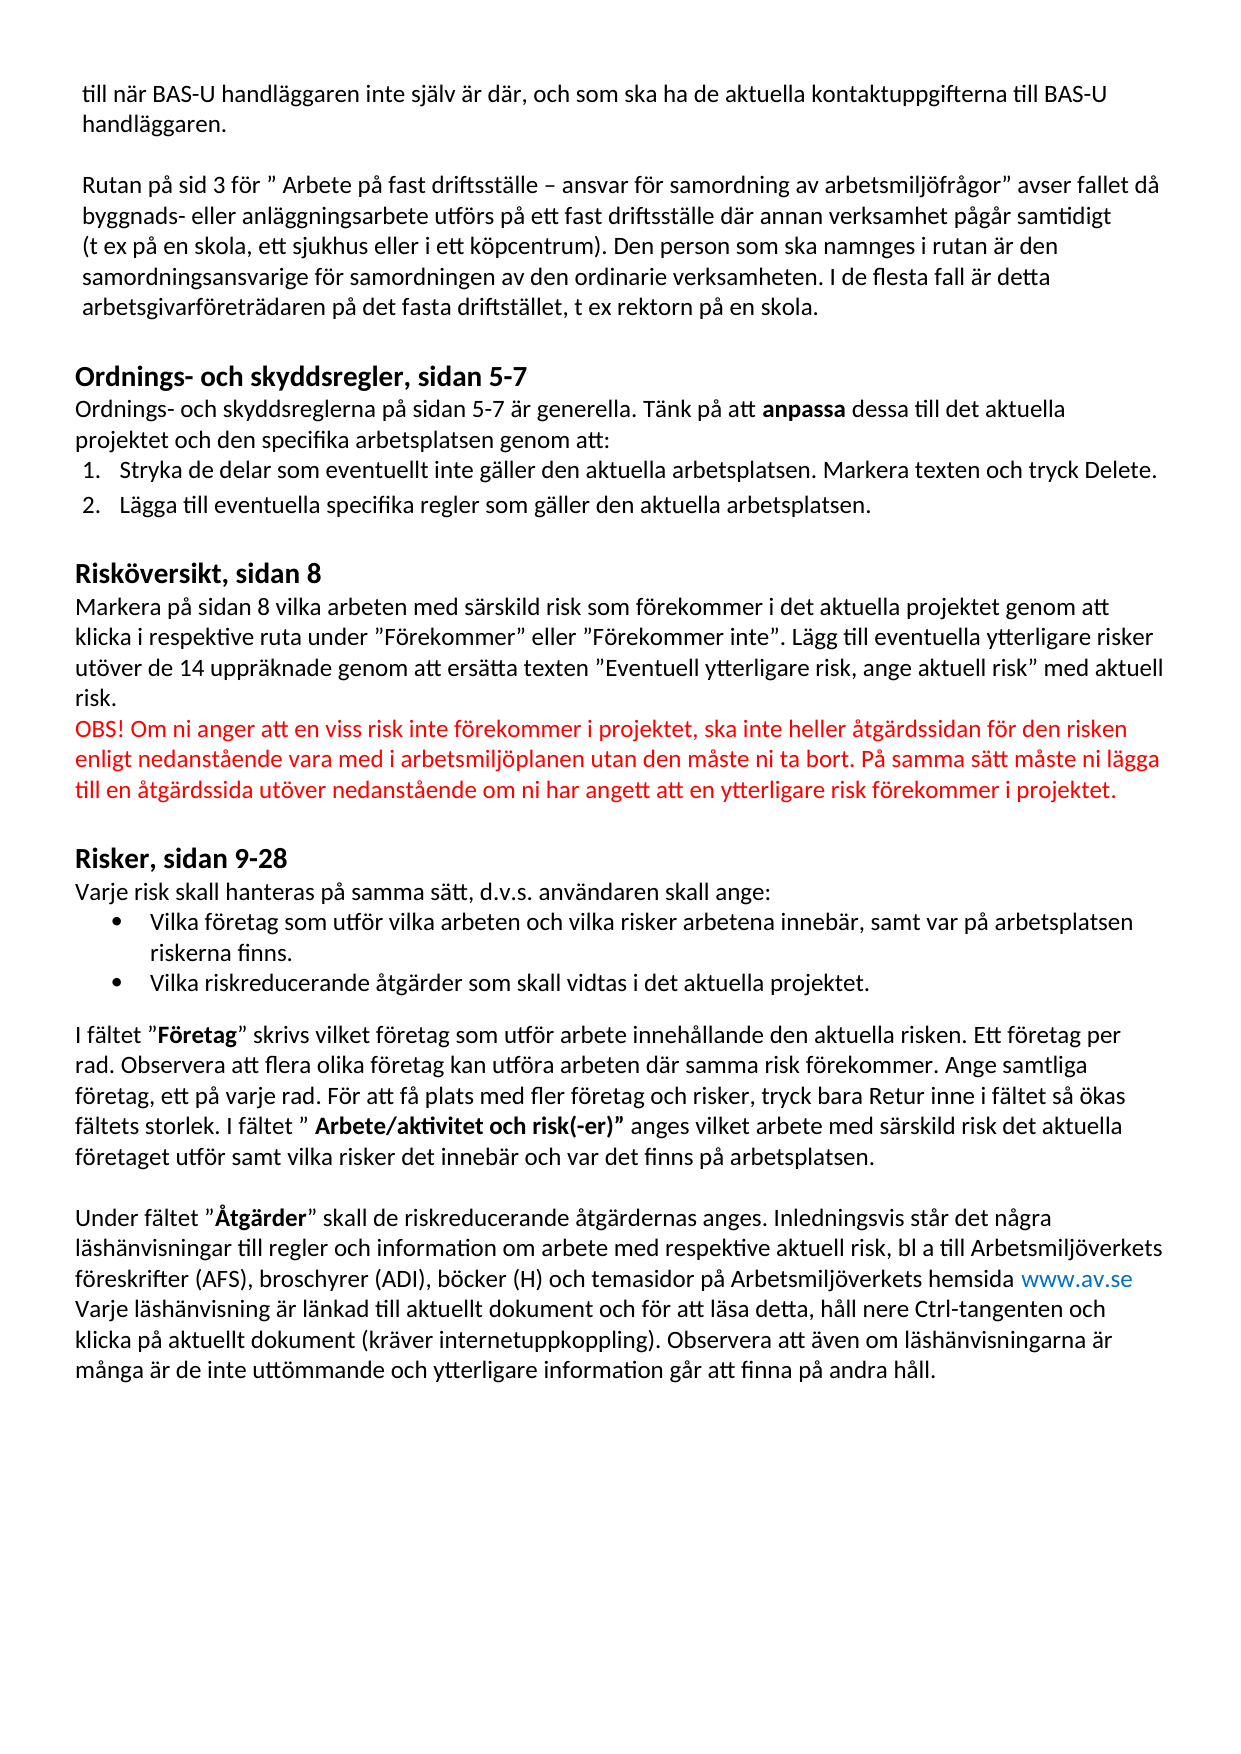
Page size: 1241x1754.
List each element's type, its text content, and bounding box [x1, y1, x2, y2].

text Under fältet ”Åtgärder” skall de riskreducerande åtgärdernas anges. Inledningsvis står det några läshänvisningar till regler och information om arbete med respektive aktuell risk, bl a till Arbetsmiljöverkets föreskrifter (AFS), broschyrer (ADI), böcker (H) och temasidor på Arbetsmiljöverkets hemsida www.av.se [75, 1202, 1165, 1293]
list Vilka riskreducerande åtgärder som skall vidtas i det aktuella projektet. [112, 967, 1165, 998]
list Lägga till eventuella specifika regler som gäller den aktuella arbetsplatsen. [82, 489, 1165, 520]
text I fältet ”Företag” skrivs vilket företag som utför arbete innehållande den aktuella risken. Ett företag per rad. Observera att flera olika företag kan utföra arbeten där samma risk förekommer. Ange samtliga företag, ett på varje rad. För att få plats med fler företag och risker, tryck bara Retur inne i fältet så ökas fältets storlek. I fältet ” Arbete/aktivitet och risk(-er)” anges vilket arbete med särskild risk det aktuella företaget utför samt vilka risker det innebär och var det finns på arbetsplatsen. [75, 1019, 1165, 1171]
text Ordnings- och skyddsreglerna på sidan 5-7 är generella. Tänk på att anpassa dessa till det aktuella projektet och den specifika arbetsplatsen genom att: [75, 393, 1165, 454]
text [82, 78, 1165, 139]
text Varje läshänvisning är länkad till aktuellt dokument och för att läsa detta, håll nere Ctrl-tangenten och klicka på aktuellt dokument (kräver internetuppkoppling). Observera att även om läshänvisningarna är många är de inte uttömmande och ytterligare information går att finna på andra håll. [75, 1293, 1165, 1385]
text (t ex på en skola, ett sjukhus eller i ett köpcentrum). Den person som ska namnges i rutan är den samordningsansvarige för samordningen av den ordinarie verksamheten. I de flesta fall är detta arbetsgivarföreträdaren på det fasta driftstället, t ex rektorn på en skola. [82, 230, 1165, 322]
text Ordnings- och skyddsregler, sidan 5-7 [75, 358, 1165, 393]
list Vilka företag som utför vilka arbeten och vilka risker arbetena innebär, samt var på arbetsplatsen riskerna finns. [112, 906, 1165, 967]
text Rutan på sid 3 för ” Arbete på fast driftsställe – ansvar för samordning av arbetsmiljöfrågor” avser fallet då byggnads- eller anläggningsarbete utförs på ett fast driftsställe där annan verksamhet pågår samtidigt [82, 169, 1165, 230]
text Markera på sidan 8 vilka arbeten med särskild risk som förekommer i det aktuella projektet genom att klicka i respektive ruta under ”Förekommer” eller ”Förekommer inte”. Lägg till eventuella ytterligare risker utöver de 14 uppräknade genom att ersätta texten ”Eventuell ytterligare risk, ange aktuell risk” med aktuell risk. [75, 591, 1165, 713]
text Risköversikt, sidan 8 [75, 555, 1165, 591]
text OBS! Om ni anger att en viss risk inte förekommer i projektet, ska inte heller åtgärdssidan för den risken enligt nedanstående vara med i arbetsmiljöplanen utan den måste ni ta bort. På samma sätt måste ni lägga till en åtgärdssida utöver nedanstående om ni har angett att en ytterligare risk förekommer i projektet. [75, 713, 1165, 804]
list Stryka de delar som eventuellt inte gäller den aktuella arbetsplatsen. Markera texten och tryck Delete. [82, 454, 1165, 485]
text Varje risk skall hanteras på samma sätt, d.v.s. användaren skall ange: [75, 876, 1165, 906]
text Risker, sidan 9-28 [75, 840, 1165, 876]
